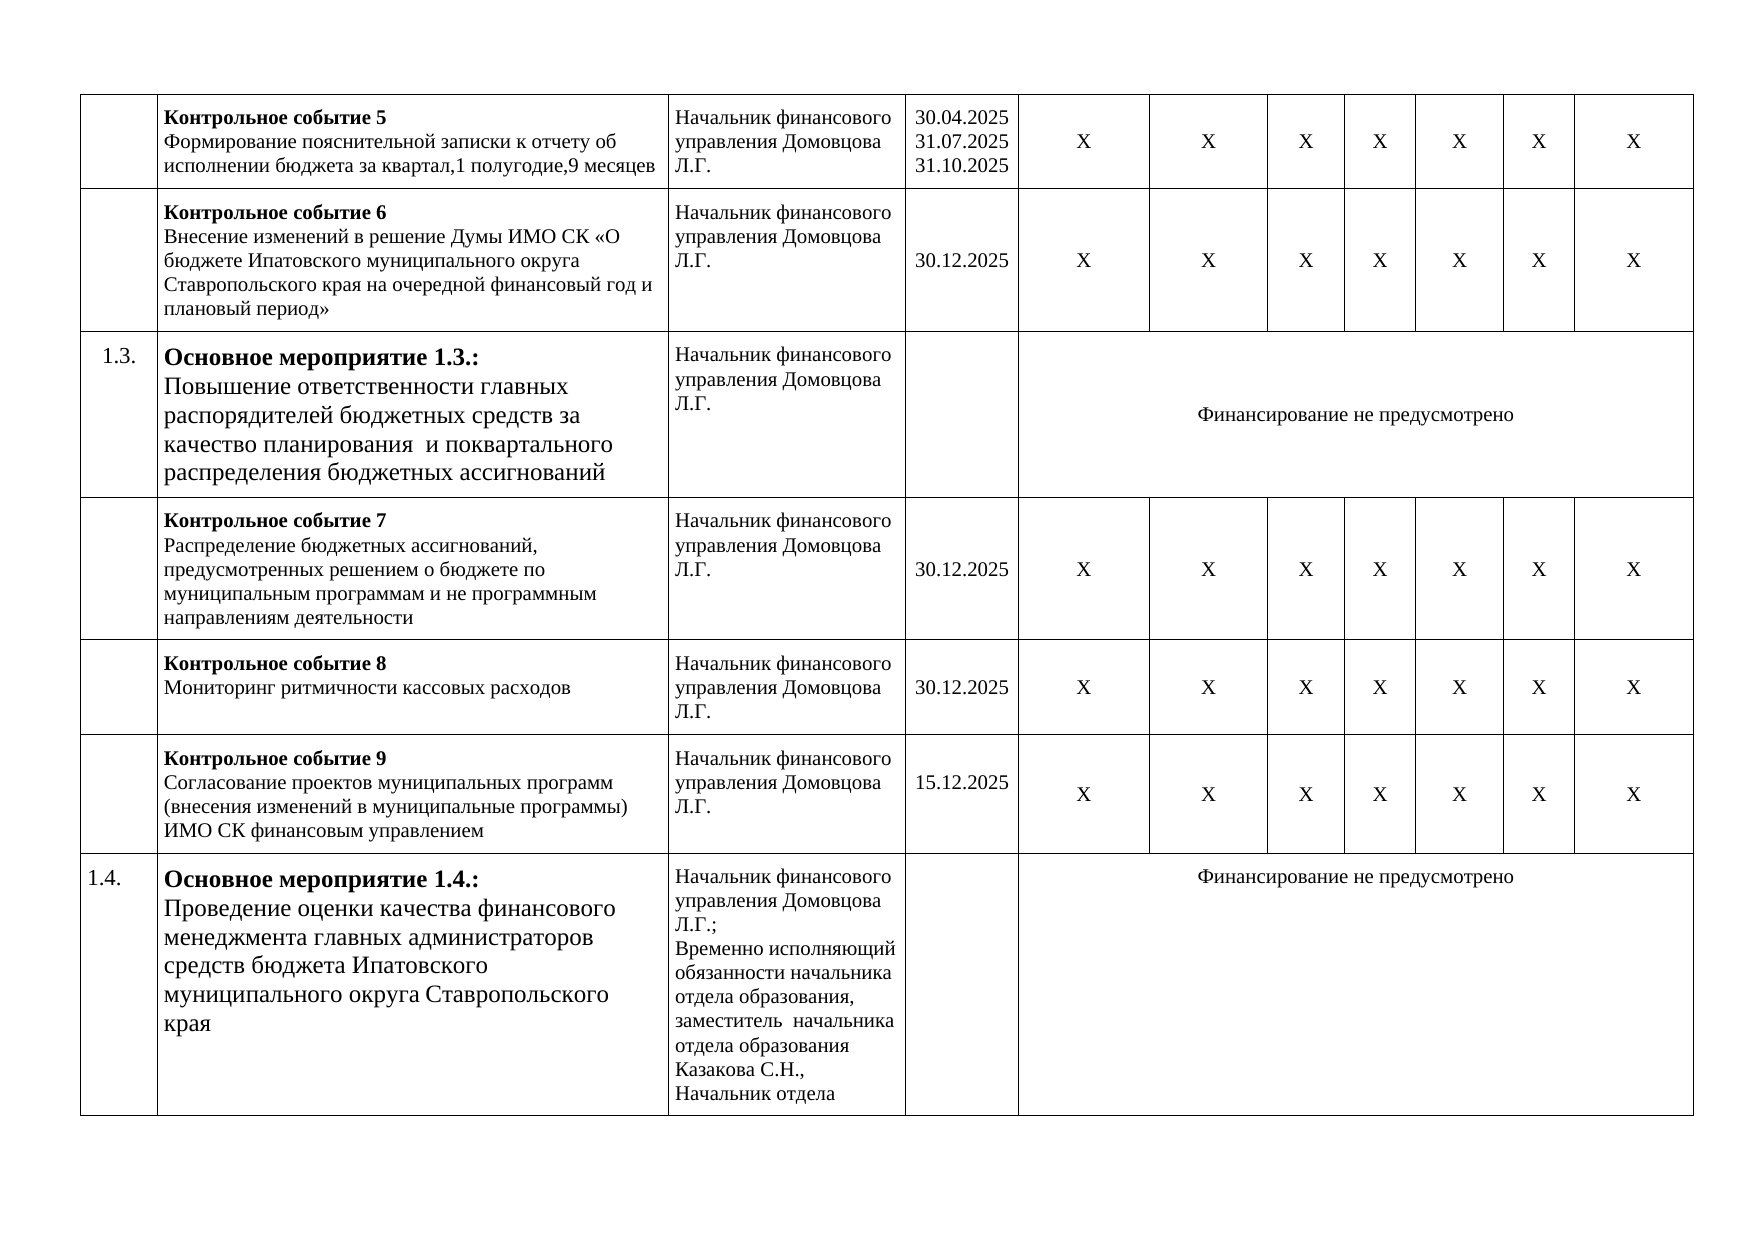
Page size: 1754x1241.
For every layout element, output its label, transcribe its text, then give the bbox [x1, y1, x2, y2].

table_cell Х [1416, 735, 1503, 852]
table_cell Х [1575, 95, 1693, 188]
table_cell Х [1268, 640, 1344, 734]
table_cell Х [1504, 189, 1574, 331]
table_cell Х [1504, 498, 1574, 639]
table_cell Х [1504, 735, 1574, 852]
table_cell Контрольное событие 6 Внесение изменений в решение Думы ИМО СК «О бюджете Ипатовского муниципального округа Ставропольского края на очередной финансовый год и плановый период» [158, 189, 668, 331]
table_cell Х [1019, 640, 1149, 734]
table_cell Х [1019, 735, 1149, 852]
table_cell Х [1019, 189, 1149, 331]
table_cell Х [1268, 498, 1344, 639]
table_cell Х [1345, 640, 1415, 734]
table_cell [81, 189, 157, 331]
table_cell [669, 854, 905, 1115]
table_cell [906, 854, 1018, 1115]
table_cell Х [1345, 189, 1415, 331]
table_cell [906, 332, 1018, 497]
table_cell 30.12.2025 [906, 498, 1018, 639]
table_cell Х [1345, 735, 1415, 852]
table_cell Х [1268, 735, 1344, 852]
table_cell 30.12.2025 [906, 640, 1018, 734]
table_cell Х [1575, 640, 1693, 734]
table_cell [81, 498, 157, 639]
table_cell [81, 735, 157, 852]
table_cell Х [1416, 640, 1503, 734]
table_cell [669, 95, 905, 188]
table_cell Х [1575, 498, 1693, 639]
table_cell Х [1150, 95, 1267, 188]
table_cell Финансирование не предусмотрено [1019, 332, 1693, 497]
table_cell 30.12.2025 [906, 189, 1018, 331]
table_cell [1019, 854, 1693, 1115]
table_cell Начальник финансового управления Домовцова Л.Г. [669, 332, 905, 497]
table_cell 30.04.2025 31.07.2025 31.10.2025 [906, 95, 1018, 188]
table_cell [81, 640, 157, 734]
table_cell Х [1268, 95, 1344, 188]
table_cell Х [1416, 189, 1503, 331]
table_cell Контрольное событие 7 Распределение бюджетных ассигнований, предусмотренных решением о бюджете по муниципальным программам и не программным направлениям деятельности [158, 498, 668, 639]
table_cell Основное мероприятие 1.3.: Повышение ответственности главных распорядителей бюджетных средств за качество планирования и поквартального распределения бюджетных ассигнований [158, 332, 668, 497]
table_cell Начальник финансового управления Домовцова Л.Г. [669, 189, 905, 331]
table_cell Х [1268, 189, 1344, 331]
table_cell Х [1150, 189, 1267, 331]
table_cell Начальник финансового управления Домовцова Л.Г. [669, 498, 905, 639]
table_cell Х [1150, 735, 1267, 852]
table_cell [158, 854, 668, 1115]
table_cell Контрольное событие 5 Формирование пояснительной записки к отчету об исполнении бюджета за квартал,1 полугодие,9 месяцев [158, 95, 668, 188]
table_cell Х [1019, 95, 1149, 188]
table_cell Х [1416, 498, 1503, 639]
table_cell Контрольное событие 9 Согласование проектов муниципальных программ (внесения изменений в муниципальные программы) ИМО СК финансовым управлением [158, 735, 668, 852]
table_cell Х [1150, 640, 1267, 734]
table_cell Начальник финансового управления Домовцова Л.Г. [669, 640, 905, 734]
table_cell Х [1345, 498, 1415, 639]
table_cell Х [1575, 189, 1693, 331]
table_cell 1.4. [81, 854, 157, 1115]
table_cell Х [1504, 640, 1574, 734]
table_cell Х [1575, 735, 1693, 852]
table_cell Х [1345, 95, 1415, 188]
table_cell Х [1416, 95, 1503, 188]
table_cell Начальник финансового управления Домовцова Л.Г. [669, 735, 905, 852]
table_cell [81, 95, 157, 188]
table_cell Х [1504, 95, 1574, 188]
table_cell 15.12.2025 [906, 735, 1018, 852]
table_cell Х [1019, 498, 1149, 639]
table_cell 1.3. [81, 332, 157, 497]
table_cell Х [1150, 498, 1267, 639]
table_cell Контрольное событие 8 Мониторинг ритмичности кассовых расходов [158, 640, 668, 734]
